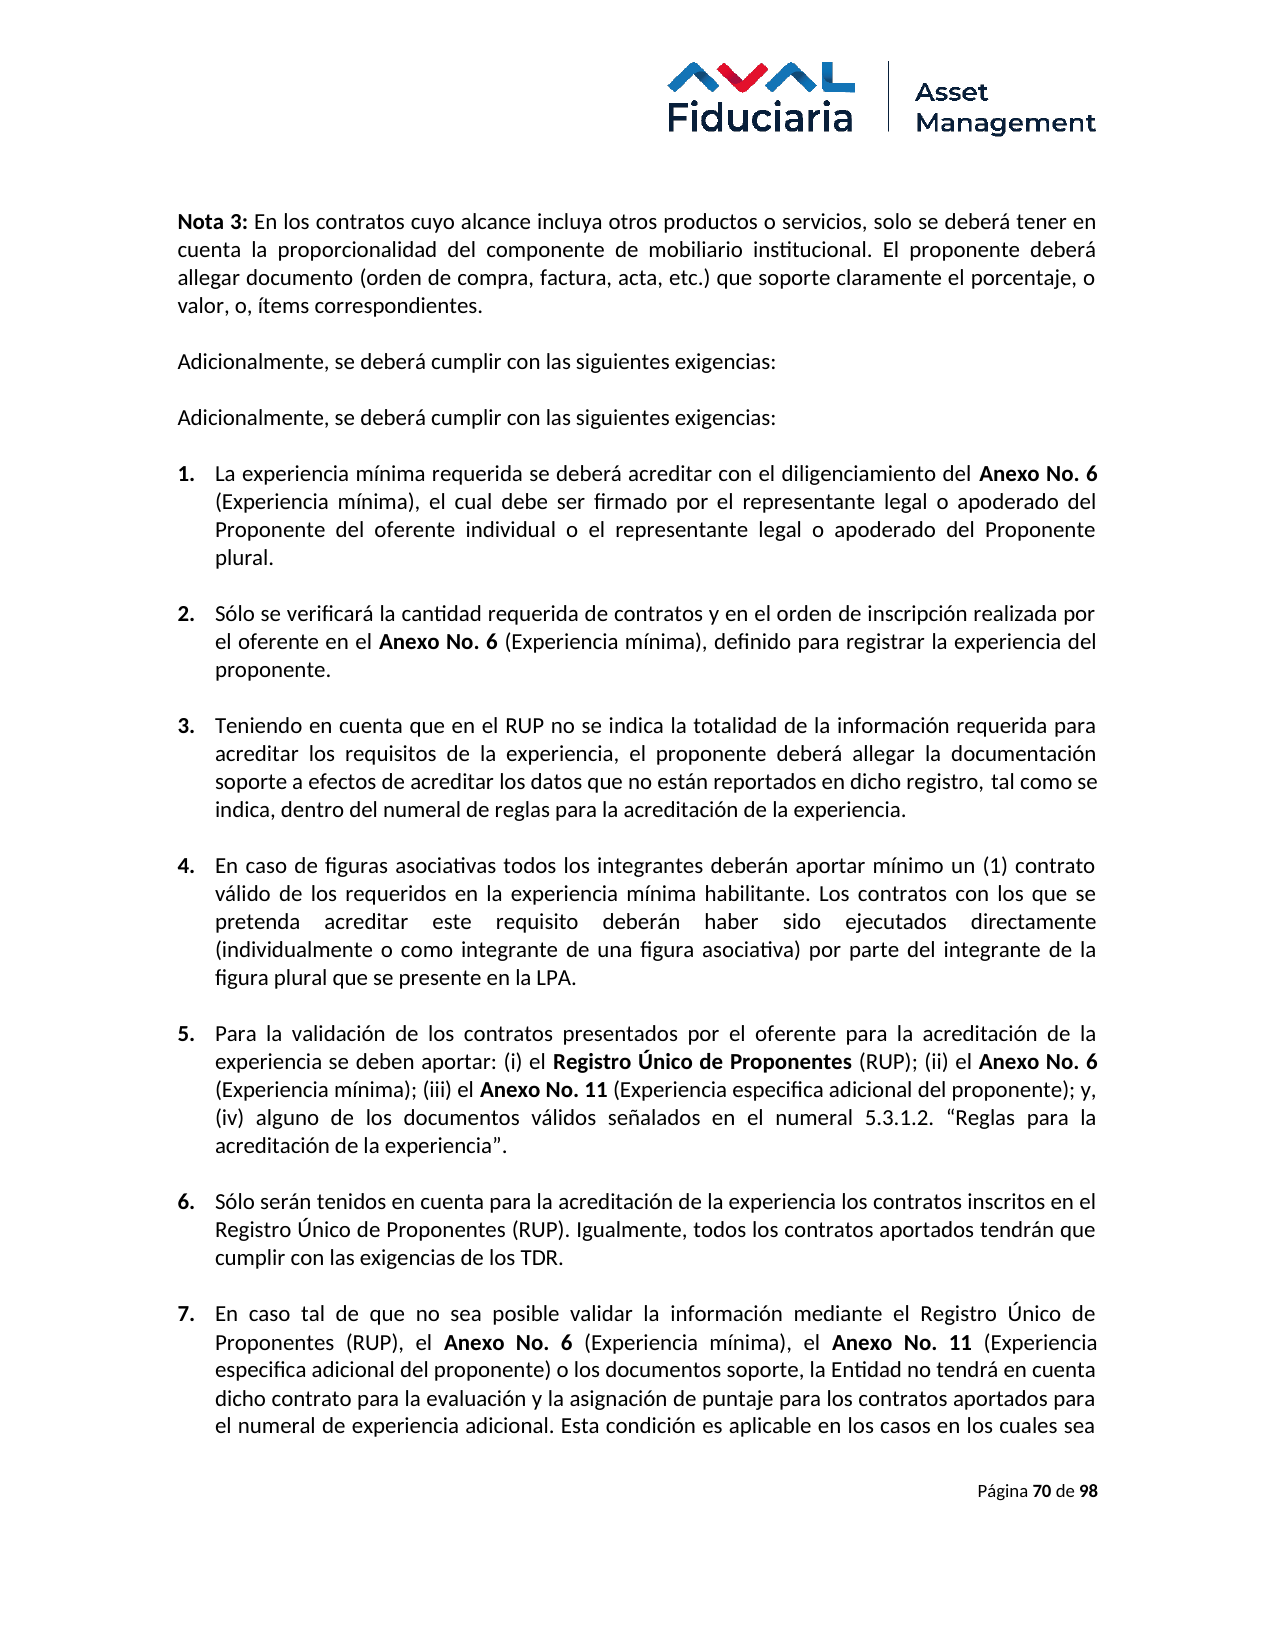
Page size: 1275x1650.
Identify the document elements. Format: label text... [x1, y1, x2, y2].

text Adicionalmente, se deberá cumplir con las siguientes exigencias: [177, 403, 1098, 431]
list Teniendo en cuenta que en el RUP no se indica la totalidad de la información requerida para acreditar los requisitos de la experiencia, el proponente deberá allegar la documentación soporte a efectos de acreditar los datos que no están reportados en dicho registro, tal como se indica, dentro del numeral de reglas para la acreditación de la experiencia. [177, 711, 1098, 823]
list Sólo se verificará la cantidad requerida de contratos y en el orden de inscripción realizada por el oferente en el Anexo No. 6 (Experiencia mínima), definido para registrar la experiencia del proponente. [177, 599, 1098, 683]
list En caso de figuras asociativas todos los integrantes deberán aportar mínimo un (1) contrato válido de los requeridos en la experiencia mínima habilitante. Los contratos con los que se pretenda acreditar este requisito deberán haber sido ejecutados directamente (individualmente o como integrante de una figura asociativa) por parte del integrante de la figura plural que se presente en la LPA. [177, 851, 1098, 991]
list Sólo serán tenidos en cuenta para la acreditación de la experiencia los contratos inscritos en el Registro Único de Proponentes (RUP). Igualmente, todos los contratos aportados tendrán que cumplir con las exigencias de los TDR. [177, 1187, 1098, 1272]
list La experiencia mínima requerida se deberá acreditar con el diligenciamiento del Anexo No. 6 (Experiencia mínima), el cual debe ser firmado por el representante legal o apoderado del Proponente del oferente individual o el representante legal o apoderado del Proponente plural. [177, 459, 1098, 571]
text Nota 3: En los contratos cuyo alcance incluya otros productos o servicios, solo se deberá tener en cuenta la proporcionalidad del componente de mobiliario institucional. El proponente deberá allegar documento (orden de compra, factura, acta, etc.) que soporte claramente el porcentaje, o valor, o, ítems correspondientes. [177, 207, 1098, 319]
list Para la validación de los contratos presentados por el oferente para la acreditación de la experiencia se deben aportar: (i) el Registro Único de Proponentes (RUP); (ii) el Anexo No. 6 (Experiencia mínima); (iii) el Anexo No. 11 (Experiencia especifica adicional del proponente); y, (iv) alguno de los documentos válidos señalados en el numeral 5.3.1.2. “Reglas para la acreditación de la experiencia”. [177, 1019, 1098, 1159]
text Adicionalmente, se deberá cumplir con las siguientes exigencias: [177, 347, 1098, 375]
picture [665, 59, 1098, 139]
